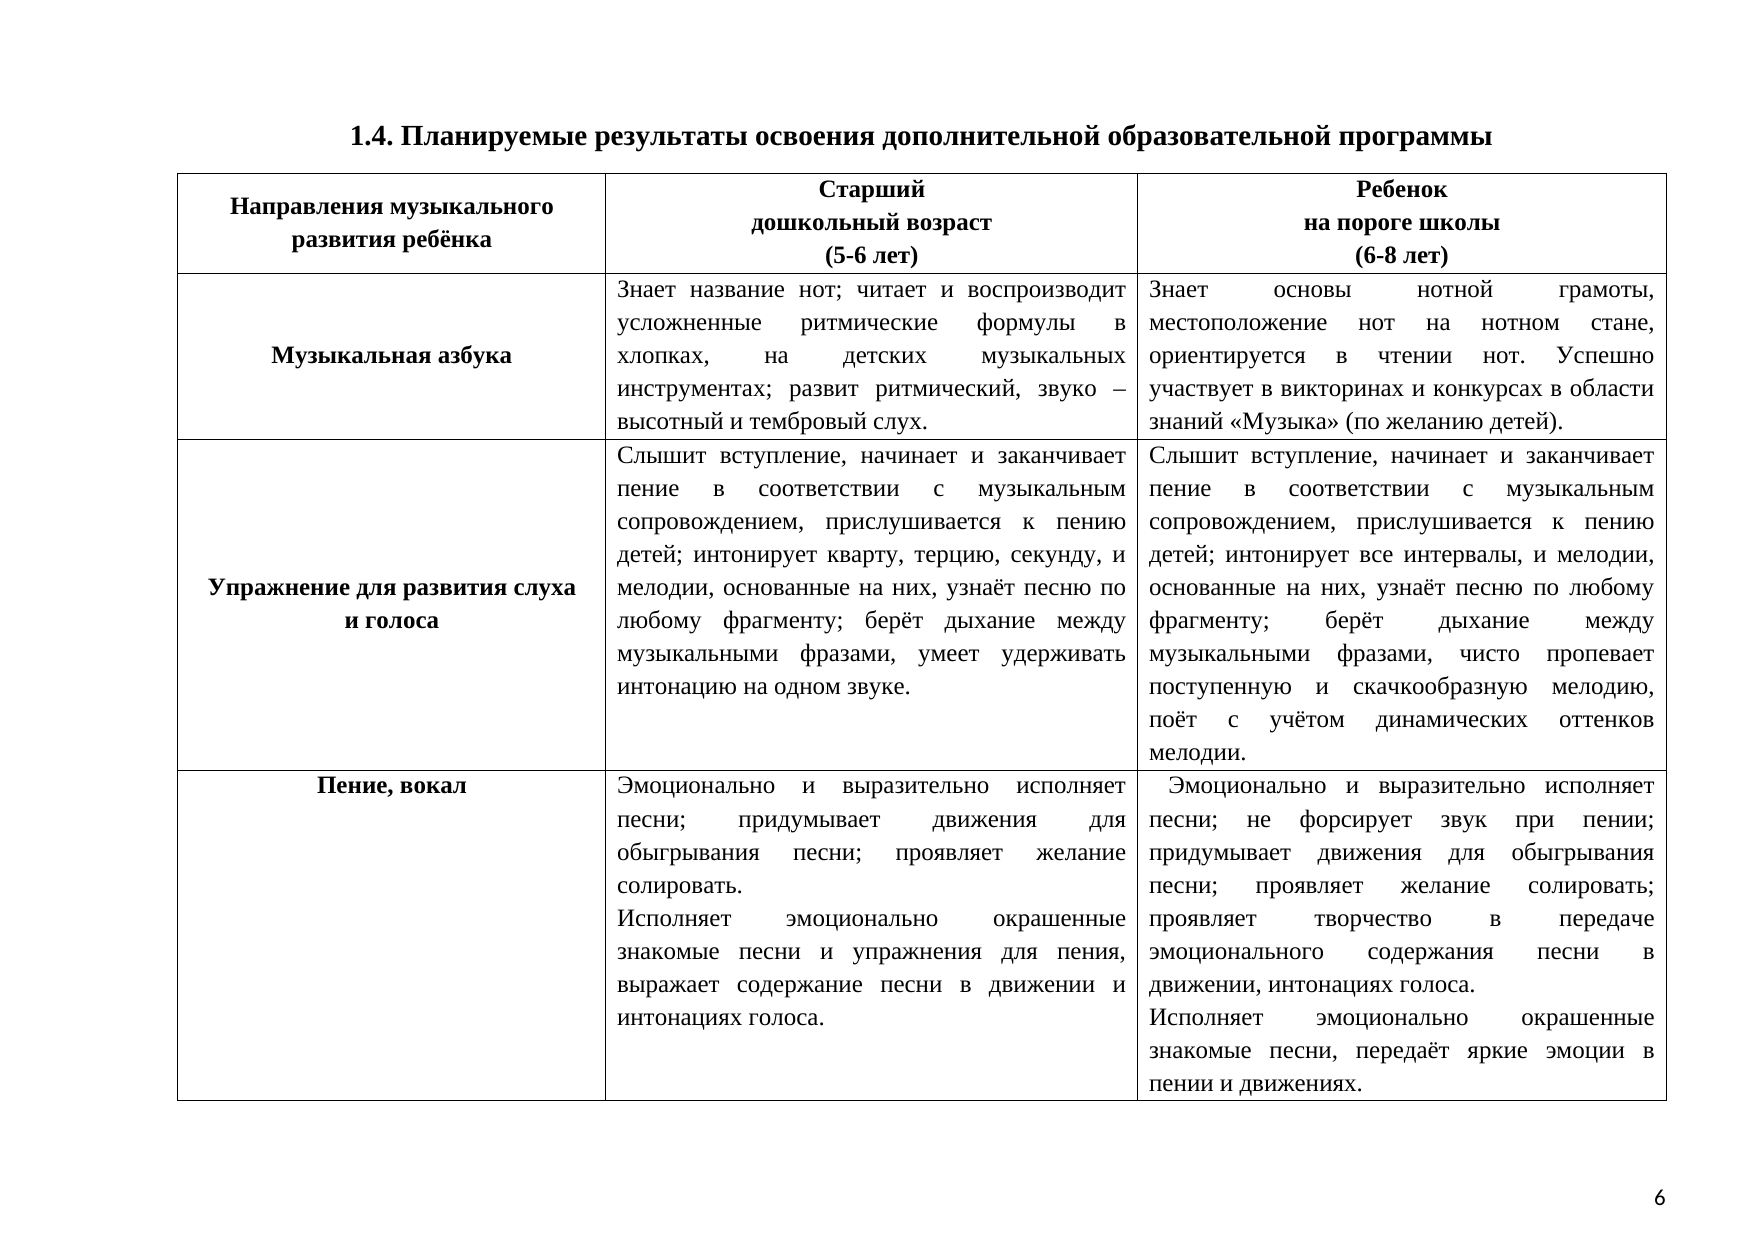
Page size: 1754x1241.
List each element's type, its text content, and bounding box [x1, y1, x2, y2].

table_header Направления музыкального развития ребёнка [178, 174, 605, 273]
table_cell Слышит вступление, начинает и заканчивает пение в соответствии с музыкальным сопровождением, прислушивается к пению детей; интонирует все интервалы, и мелодии, основанные на них, узнаёт песню по любому фрагменту; берёт дыхание между музыкальными фразами, чисто пропевает поступенную и скачкообразную мелодию, поёт с учётом динамических оттенков мелодии. [1138, 440, 1666, 769]
table_cell Музыкальная азбука [178, 274, 605, 439]
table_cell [606, 771, 1137, 1100]
table_cell Знает название нот; читает и воспроизводит усложненные ритмические формулы в хлопках, на детских музыкальных инструментах; развит ритмический, звуко – высотный и тембровый слух. [606, 274, 1137, 439]
table_cell Слышит вступление, начинает и заканчивает пение в соответствии с музыкальным сопровождением, прислушивается к пению детей; интонирует кварту, терцию, секунду, и мелодии, основанные на них, узнаёт песню по любому фрагменту; берёт дыхание между музыкальными фразами, умеет удерживать интонацию на одном звуке. [606, 440, 1137, 769]
table_cell Упражнение для развития слуха и голоса [178, 440, 605, 769]
table_header Старший дошкольный возраст (5-6 лет) [606, 174, 1137, 273]
table_header Ребенок на пороге школы (6-8 лет) [1138, 174, 1666, 273]
table_cell Знает основы нотной грамоты, местоположение нот на нотном стане, ориентируется в чтении нот. Успешно участвует в викторинах и конкурсах в области знаний «Музыка» (по желанию детей). [1138, 274, 1666, 439]
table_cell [1138, 771, 1666, 1100]
table_cell Пение, вокал [178, 771, 605, 1100]
text 1.4. Планируемые результаты освоения дополнительной образовательной программы [177, 118, 1665, 152]
